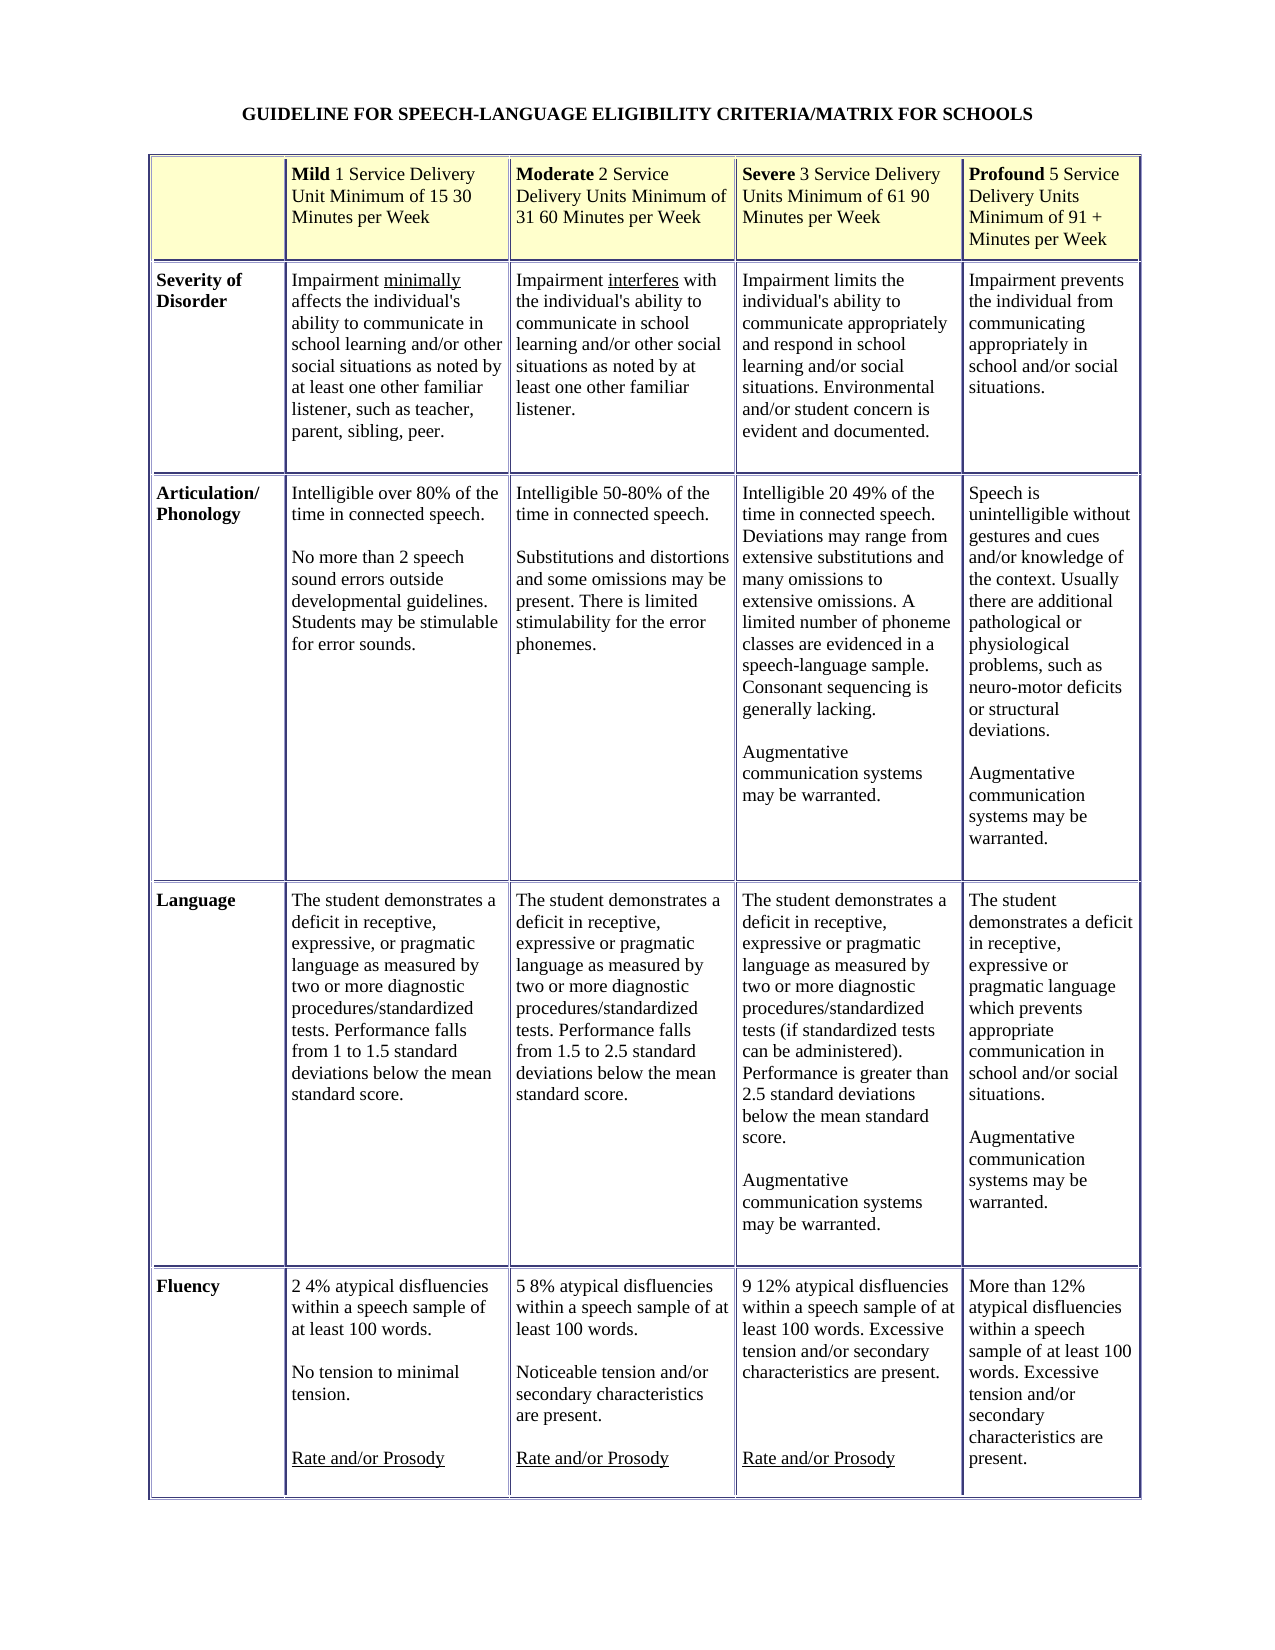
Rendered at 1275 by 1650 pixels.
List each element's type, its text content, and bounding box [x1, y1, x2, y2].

table_cell The student demonstrates a deficit in receptive, expressive or pragmatic language which prevents appropriate communication in school and/or social situations. Augmentative communication systems may be warranted. [964, 880, 1140, 1265]
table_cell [510, 1269, 736, 1497]
table_cell Speech is unintelligible without gestures and cues and/or knowledge of the context. Usually there are additional pathological or physiological problems, such as neuro-motor deficits or structural deviations. Augmentative communication systems may be warranted. [964, 472, 1140, 879]
table_cell Impairment prevents the individual from communicating appropriately in school and/or social situations. [964, 259, 1140, 472]
table_header Severe 3 Service Delivery Units Minimum of 61 90 Minutes per Week [736, 157, 962, 259]
table_cell Impairment minimally affects the individual's ability to communicate in school learning and/or other social situations as noted by at least one other familiar listener, such as teacher, parent, sibling, peer. [287, 263, 508, 472]
table_cell Language [152, 880, 284, 1265]
table_cell The student demonstrates a deficit in receptive, expressive or pragmatic language as measured by two or more diagnostic procedures/standardized tests. Performance falls from 1.5 to 2.5 standard deviations below the mean standard score. [511, 883, 734, 1265]
table_header Mild 1 Service Delivery Unit Minimum of 15 30 Minutes per Week [285, 157, 509, 259]
table_cell Intelligible 20 49% of the time in connected speech. Deviations may range from extensive substitutions and many omissions to extensive omissions. A limited number of phoneme classes are evidenced in a speech-language sample. Consonant sequencing is generally lacking. Augmentative communication systems may be warranted. [737, 476, 961, 879]
table_header Moderate 2 Service Delivery Units Minimum of 31 60 Minutes per Week [510, 157, 736, 259]
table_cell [736, 1269, 962, 1497]
table_cell The student demonstrates a deficit in receptive, expressive, or pragmatic language as measured by two or more diagnostic procedures/standardized tests. Performance falls from 1 to 1.5 standard deviations below the mean standard score. [287, 883, 508, 1265]
table_header Profound 5 Service Delivery Units Minimum of 91 + Minutes per Week [962, 157, 1139, 259]
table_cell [285, 1269, 509, 1497]
table_header [150, 155, 285, 259]
table_cell Intelligible 50-80% of the time in connected speech. Substitutions and distortions and some omissions may be present. There is limited stimulability for the error phonemes. [511, 476, 734, 879]
table_cell Severity of Disorder [152, 259, 284, 472]
table_cell Impairment limits the individual's ability to communicate appropriately and respond in school learning and/or social situations. Environmental and/or student concern is evident and documented. [737, 263, 961, 472]
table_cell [962, 1265, 1140, 1497]
table_cell The student demonstrates a deficit in receptive, expressive or pragmatic language as measured by two or more diagnostic procedures/standardized tests (if standardized tests can be administered). Performance is greater than 2.5 standard deviations below the mean standard score. Augmentative communication systems may be warranted. [737, 883, 961, 1265]
table_cell Intelligible over 80% of the time in connected speech. No more than 2 speech sound errors outside developmental guidelines. Students may be stimulable for error sounds. [287, 476, 508, 879]
table_cell Fluency [152, 1265, 285, 1497]
table_cell Impairment interferes with the individual's ability to communicate in school learning and/or other social situations as noted by at least one other familiar listener. [511, 263, 734, 472]
table_cell Articulation/ Phonology [152, 472, 284, 879]
